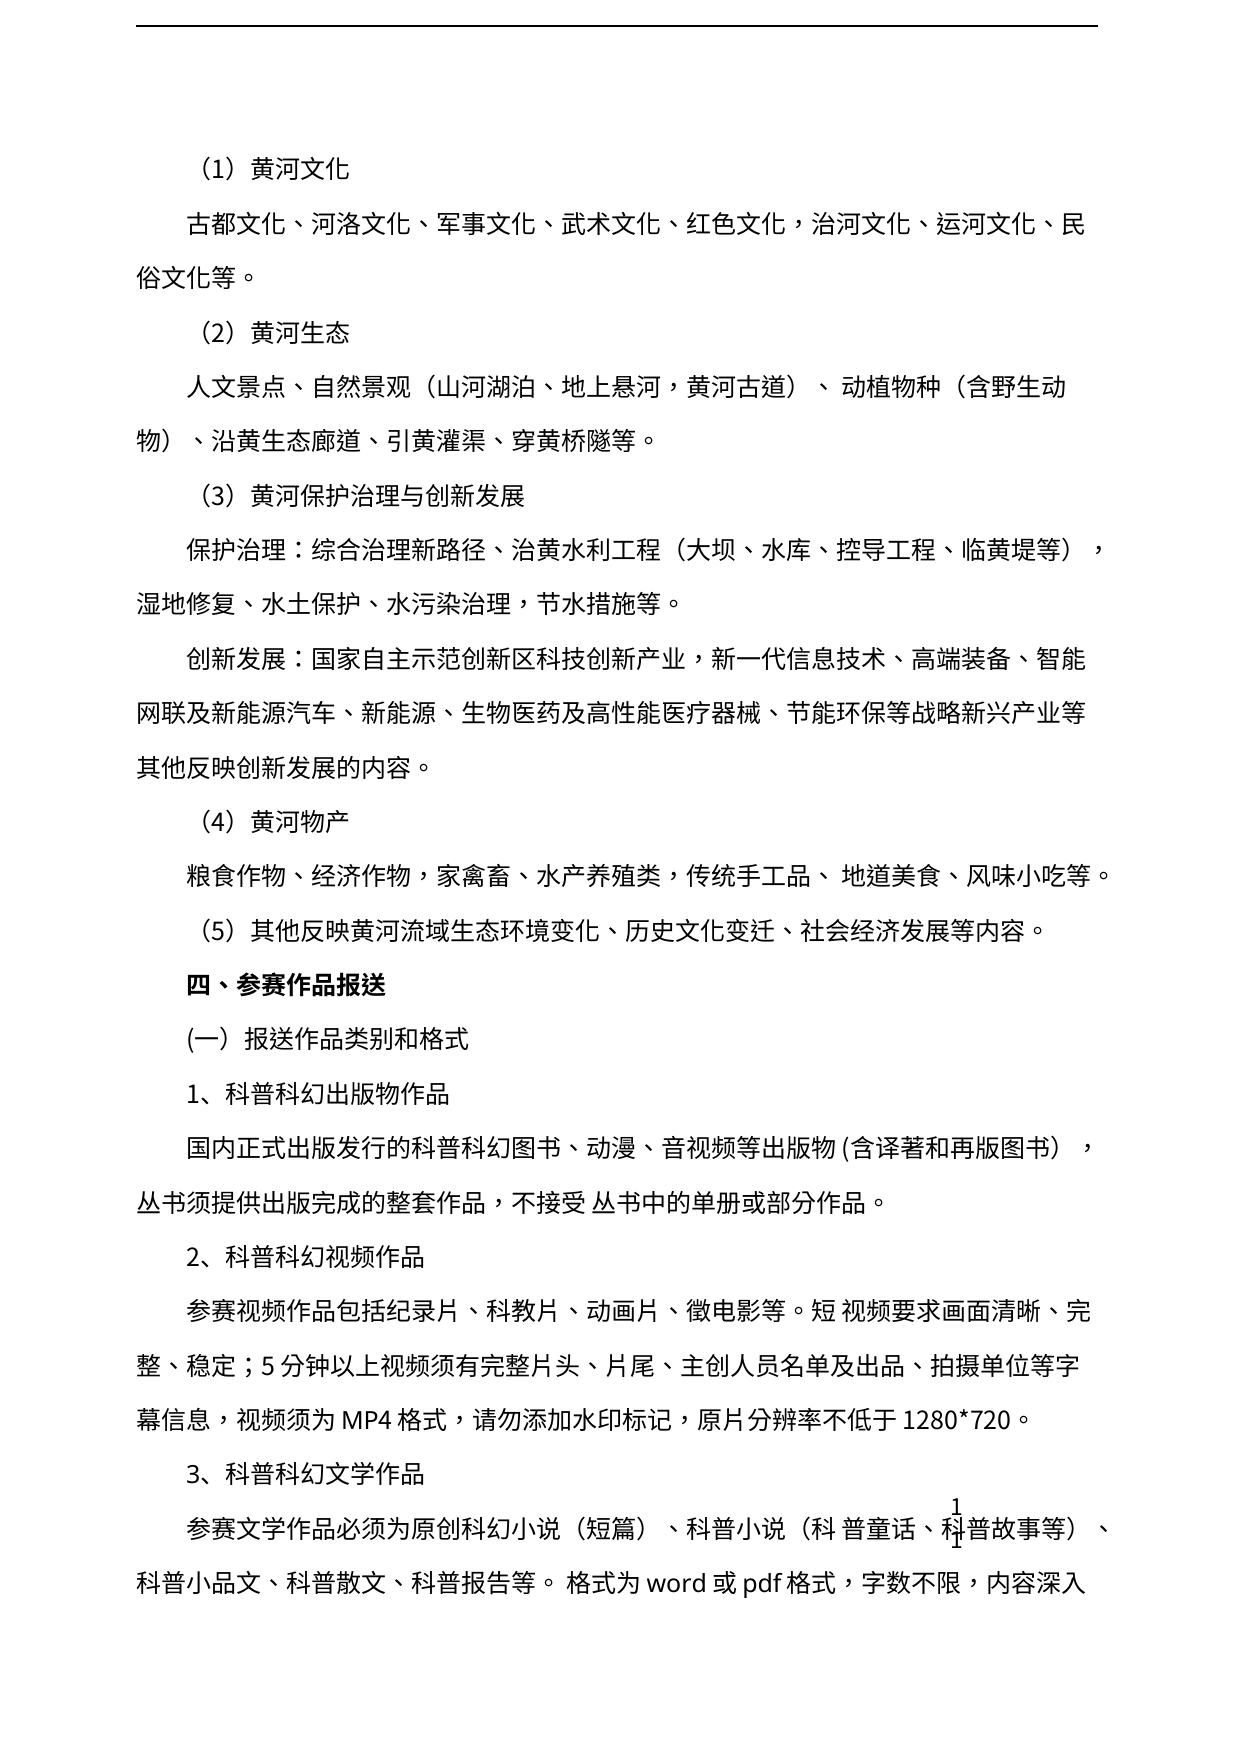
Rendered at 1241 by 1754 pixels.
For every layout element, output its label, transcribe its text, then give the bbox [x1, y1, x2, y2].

text 参赛视频作品包括纪录片、科教片、动画片、徵电影等。短 视频要求画面清晰、完整、稳定；5分钟以上视频须有完整片头、片尾、主创人员名单及出品、拍摄单位等字幕信息，视频须为MP4格式，请勿添加水印标记，原片分辨率不低于1280*720。 [136, 1292, 1098, 1437]
text 1、科普科幻出版物作品 [136, 1074, 1098, 1111]
text （1）黄河文化 [136, 150, 1098, 186]
text （3）黄河保护治理与创新发展 [136, 476, 1098, 512]
text 粮食作物、经济作物，家禽畜、水产养殖类，传统手工品、 地道美食、风味小吃等。 [136, 857, 1098, 893]
text 人文景点、自然景观（山河湖泊、地上悬河，黄河古道）、 动植物种（含野生动物）、沿黄生态廊道、引黄灌渠、穿黄桥隧等。 [136, 367, 1098, 458]
text 创新发展：国家自主示范创新区科技创新产业，新一代信息技术、高端装备、智能网联及新能源汽车、新能源、生物医药及高性能医疗器械、节能环保等战略新兴产业等其他反映创新发展的内容。 [136, 639, 1098, 784]
text 2、科普科幻视频作品 [136, 1237, 1098, 1274]
text 3、科普科幻文学作品 [136, 1455, 1098, 1491]
text （5）其他反映黄河流域生态环境变化、历史文化变迁、社会经济发展等内容。 [136, 911, 1098, 947]
text 国内正式出版发行的科普科幻图书、动漫、音视频等出版物 (含译著和再版图书），丛书须提供出版完成的整套作品，不接受 丛书中的单册或部分作品。 [136, 1129, 1098, 1219]
text (一）报送作品类别和格式 [136, 1020, 1098, 1056]
text 四、参赛作品报送 [136, 966, 1098, 1002]
text （2）黄河生态 [136, 313, 1098, 349]
text 古都文化、河洛文化、军事文化、武术文化、红色文化，治河文化、运河文化、民俗文化等。 [136, 204, 1098, 295]
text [136, 1509, 1098, 1600]
text （4）黄河物产 [136, 802, 1098, 839]
text 保护治理：综合治理新路径、治黄水利工程（大坝、水库、控导工程、临黄堤等），湿地修复、水土保护、水污染治理，节水措施等。 [136, 531, 1098, 621]
